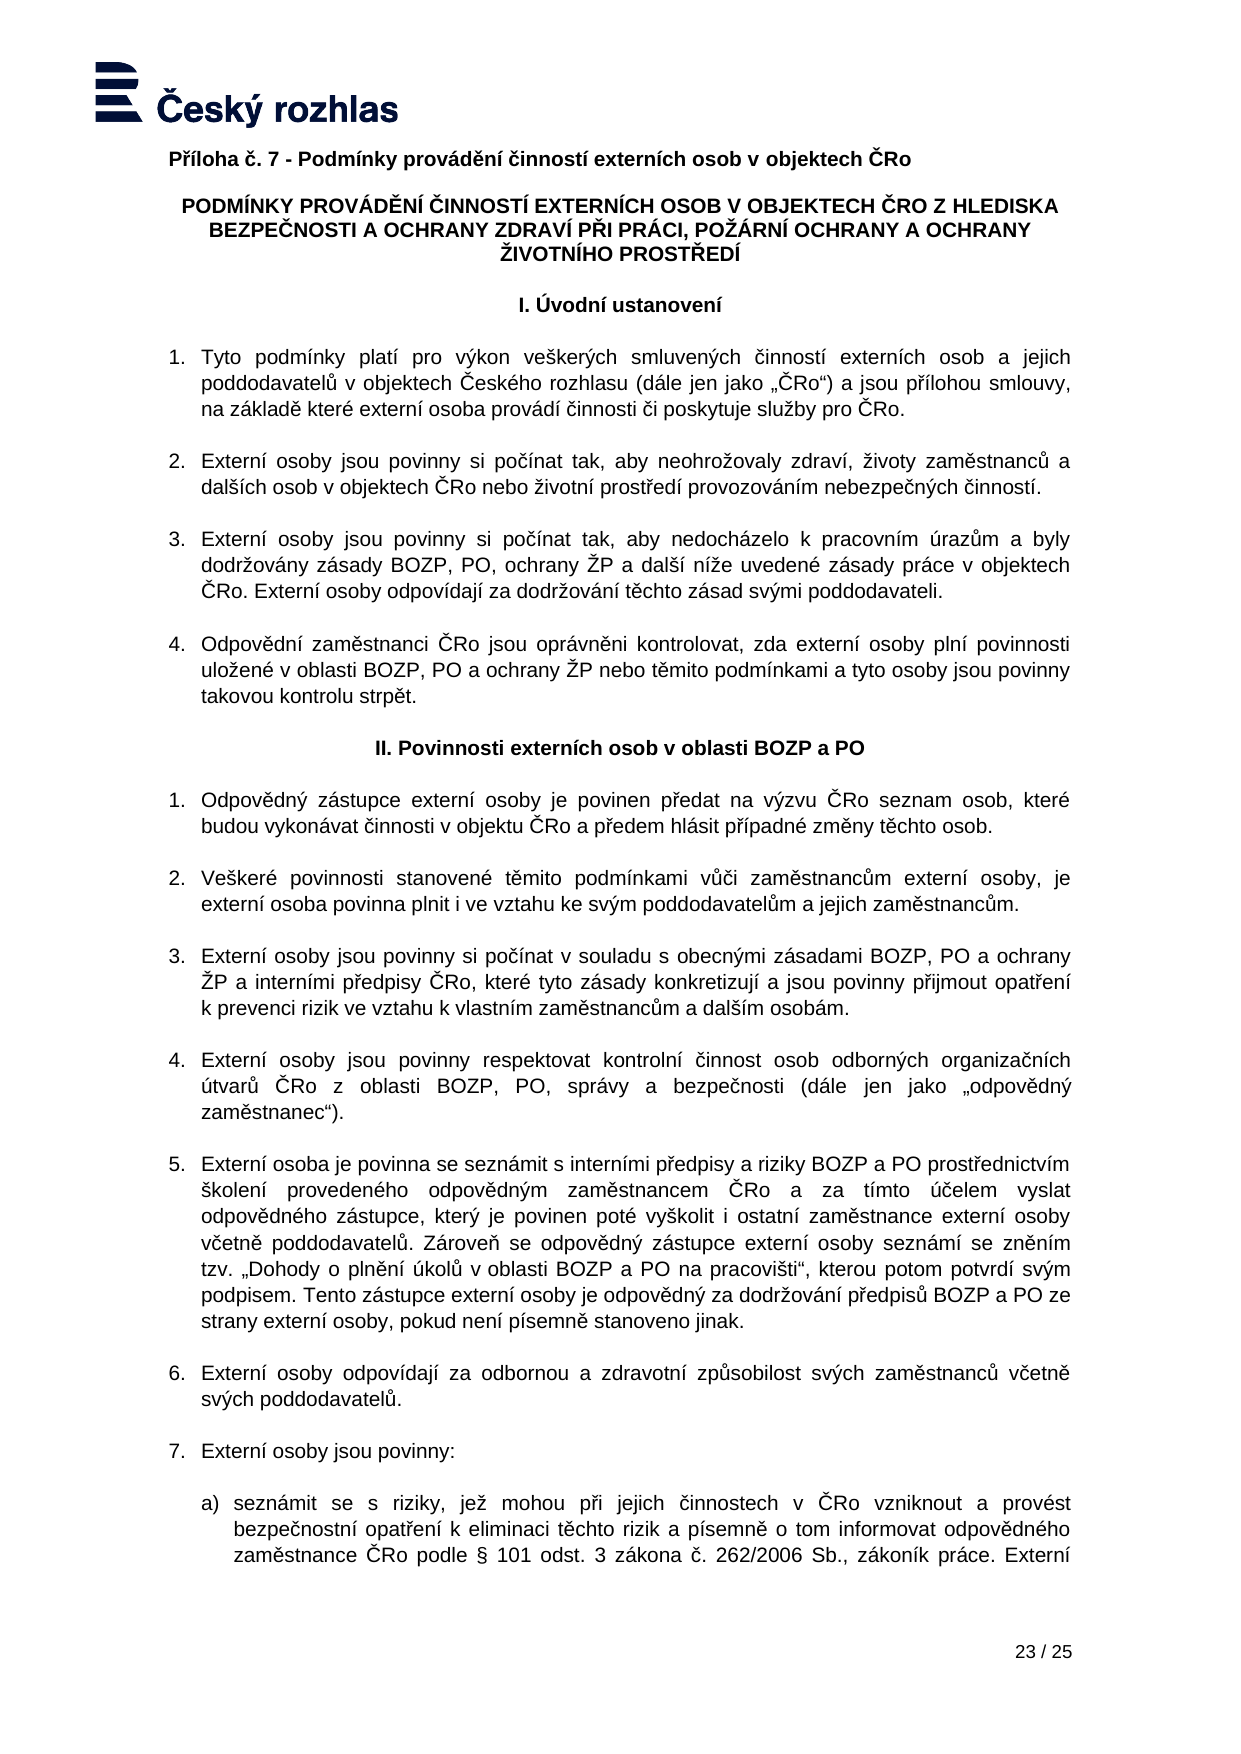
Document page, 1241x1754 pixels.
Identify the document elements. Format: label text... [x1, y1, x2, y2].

subtitle Úvodní ustanovení [168, 292, 1072, 318]
list Odpovědní zaměstnanci ČRo jsou oprávněni kontrolovat, zda externí osoby plní povinnosti uložené v oblasti BOZP, PO a ochrany ŽP nebo těmito podmínkami a tyto osoby jsou povinny takovou kontrolu strpět. [168, 630, 1072, 708]
list Externí osoby odpovídají za odbornou a zdravotní způsobilost svých zaměstnanců včetně svých poddodavatelů. [168, 1359, 1072, 1411]
list Tyto podmínky platí pro výkon veškerých smluvených činností externích osob a jejich poddodavatelů v objektech Českého rozhlasu (dále jen jako „ČRo“) a jsou přílohou smlouvy, na základě které externí osoba provádí činnosti či poskytuje služby pro ČRo. [168, 344, 1072, 422]
list Externí osoby jsou povinny respektovat kontrolní činnost osob odborných organizačních útvarů ČRo z oblasti BOZP, PO, správy a bezpečnosti (dále jen jako „odpovědný zaměstnanec“). [168, 1047, 1072, 1125]
list Externí osoby jsou povinny: [168, 1437, 1072, 1463]
list Veškeré povinnosti stanovené těmito podmínkami vůči zaměstnancům externí osoby, je externí osoba povinna plnit i ve vztahu ke svým poddodavatelům a jejich zaměstnancům. [168, 864, 1072, 917]
list Externí osoby jsou povinny si počínat v souladu s obecnými zásadami BOZP, PO a ochrany ŽP a interními předpisy ČRo, které tyto zásady konkretizují a jsou povinny přijmout opatření k prevenci rizik ve vztahu k vlastním zaměstnancům a dalším osobám. [168, 943, 1072, 1021]
list Externí osoby jsou povinny si počínat tak, aby nedocházelo k pracovním úrazům a byly dodržovány zásady BOZP, PO, ochrany ŽP a další níže uvedené zásady práce v objektech ČRo. Externí osoby odpovídají za dodržování těchto zásad svými poddodavateli. [168, 526, 1072, 604]
picture [95, 62, 398, 128]
text Příloha č. 7 - Podmínky provádění činností externích osob v objektech ČRo [168, 146, 1072, 172]
list Externí osoba je povinna se seznámit s interními předpisy a riziky BOZP a PO prostřednictvím školení provedeného odpovědným zaměstnancem ČRo a za tímto účelem vyslat odpovědného zástupce, který je povinen poté vyškolit i ostatní zaměstnance externí osoby včetně poddodavatelů. Zároveň se odpovědný zástupce externí osoby seznámí se zněním tzv. „Dohody o plnění úkolů v oblasti BOZP a PO na pracovišti“, kterou potom potvrdí svým podpisem. Tento zástupce externí osoby je odpovědný za dodržování předpisů BOZP a PO ze strany externí osoby, pokud není písemně stanoveno jinak. [168, 1151, 1072, 1333]
list Externí osoby jsou povinny si počínat tak, aby neohrožovaly zdraví, životy zaměstnanců a dalších osob v objektech ČRo nebo životní prostředí provozováním nebezpečných činností. [168, 448, 1072, 500]
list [201, 1489, 1072, 1568]
text PODMÍNKY PROVÁDĚNÍ ČINNOSTÍ EXTERNÍCH OSOB V OBJEKTECH ČRO Z HLEDISKA BEZPEČNOSTI A OCHRANY ZDRAVÍ PŘI PRÁCI, POŽÁRNÍ OCHRANY A OCHRANY ŽIVOTNÍHO PROSTŘEDÍ [168, 194, 1072, 266]
list Odpovědný zástupce externí osoby je povinen předat na výzvu ČRo seznam osob, které budou vykonávat činnosti v objektu ČRo a předem hlásit případné změny těchto osob. [168, 786, 1072, 838]
subtitle Povinnosti externích osob v oblasti BOZP a PO [168, 734, 1072, 760]
